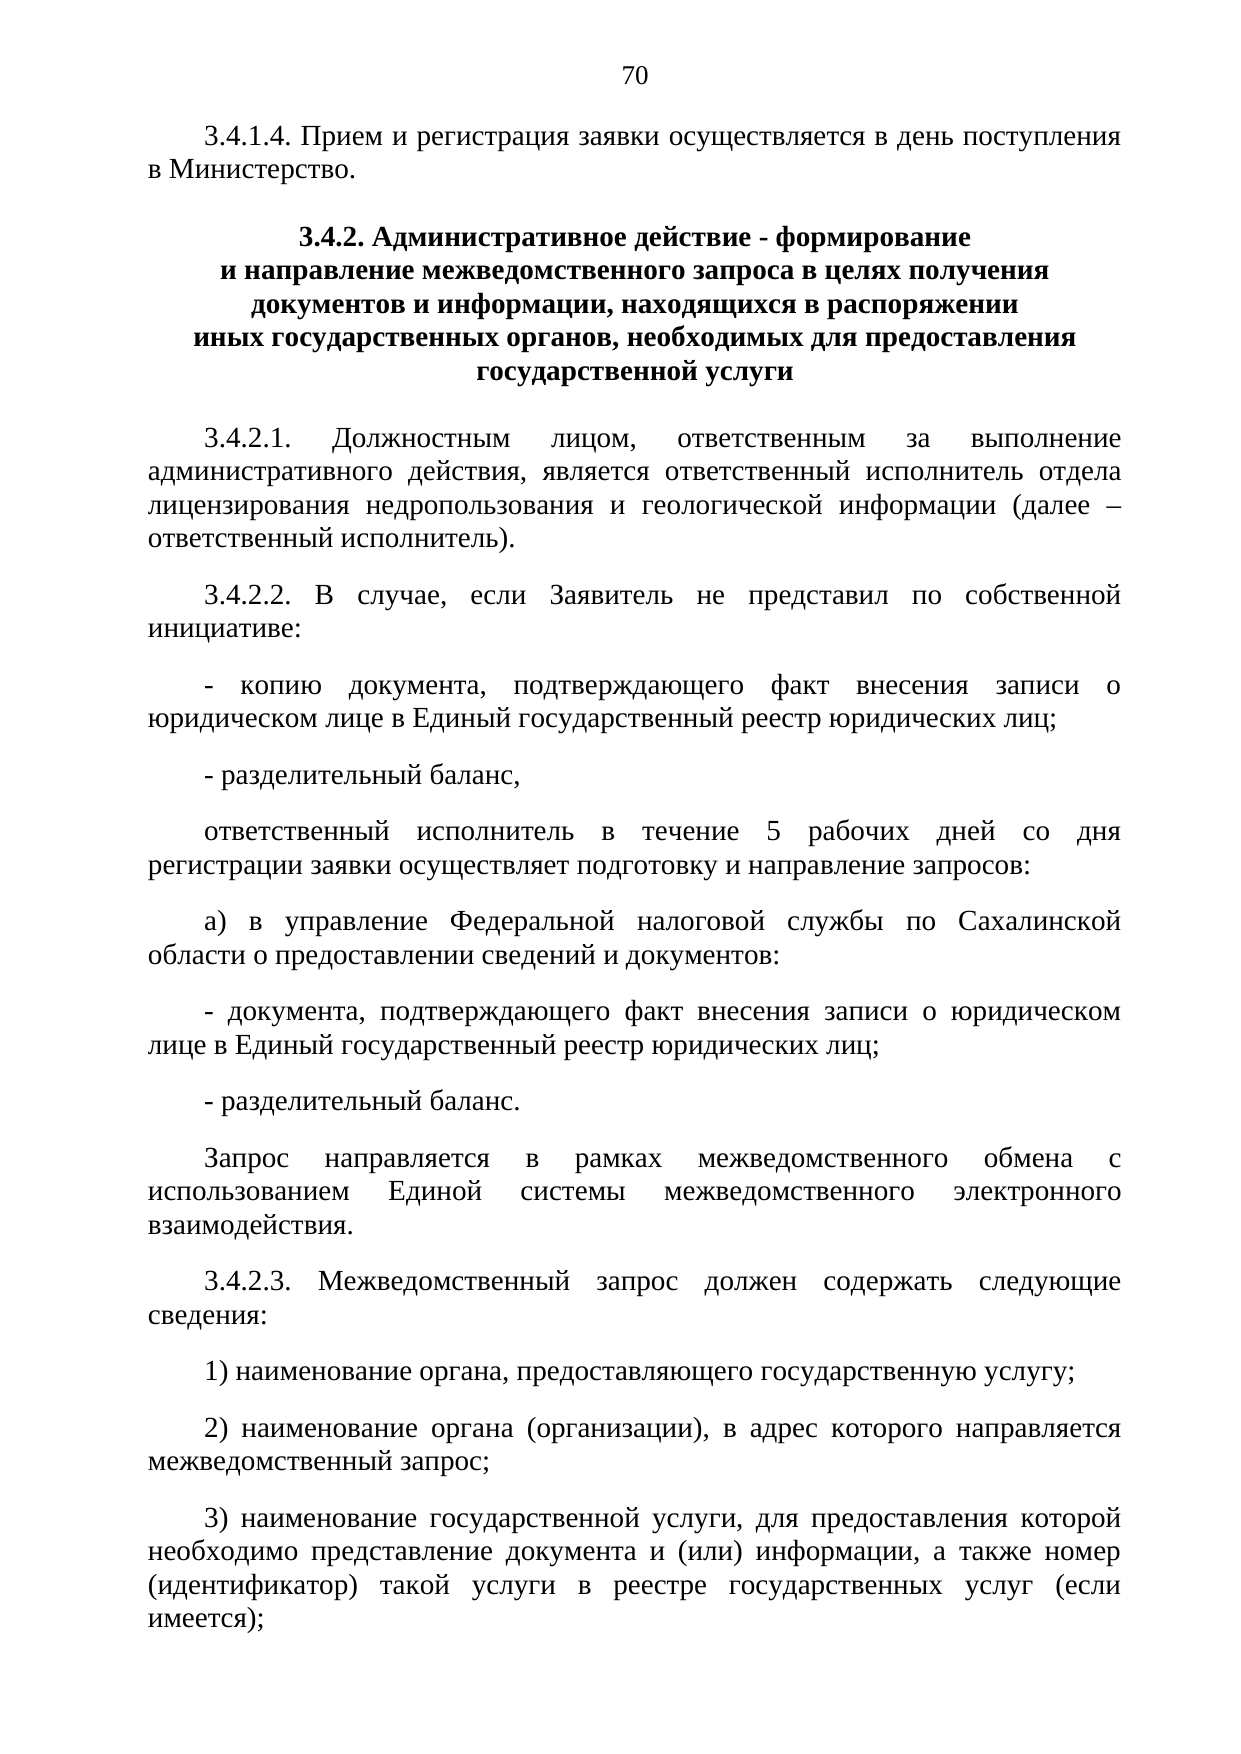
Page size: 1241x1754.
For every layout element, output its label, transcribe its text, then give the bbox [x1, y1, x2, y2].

text 3.4.2.1. Должностным лицом, ответственным за выполнение административного действия, является ответственный исполнитель отдела лицензирования недропользования и геологической информации (далее – ответственный исполнитель). [148, 420, 1122, 554]
text 3.4.2. Административное действие - формирование [148, 219, 1122, 252]
text 3.4.2.3. Межведомственный запрос должен содержать следующие сведения: [148, 1263, 1122, 1331]
text - разделительный баланс, [148, 757, 1122, 791]
text Запрос направляется в рамках межведомственного обмена с использованием Единой системы межведомственного электронного взаимодействия. [148, 1140, 1122, 1241]
text - разделительный баланс. [148, 1083, 1122, 1117]
text 3.4.1.4. Прием и регистрация заявки осуществляется в день поступления в Министерство. [148, 118, 1122, 185]
text 2) наименование органа (организации), в адрес которого направляется межведомственный запрос; [148, 1410, 1122, 1477]
text ответственный исполнитель в течение 5 рабочих дней со дня регистрации заявки осуществляет подготовку и направление запросов: [148, 813, 1122, 881]
text и направление межведомственного запроса в целях получения [148, 252, 1122, 286]
text 1) наименование органа, предоставляющего государственную услугу; [148, 1353, 1122, 1387]
text а) в управление Федеральной налоговой службы по Сахалинской области о предоставлении сведений и документов: [148, 903, 1122, 971]
text 3.4.2.2. В случае, если Заявитель не представил по собственной инициативе: [148, 577, 1122, 644]
text - документа, подтверждающего факт внесения записи о юридическом лице в Единый государственный реестр юридических лиц; [148, 993, 1122, 1061]
text иных государственных органов, необходимых для предоставления [148, 319, 1122, 353]
text - копию документа, подтверждающего факт внесения записи о юридическом лице в Единый государственный реестр юридических лиц; [148, 667, 1122, 734]
text 3) наименование государственной услуги, для предоставления которой необходимо представление документа и (или) информации, а также номер (идентификатор) такой услуги в реестре государственных услуг (если имеется); [148, 1500, 1122, 1634]
text государственной услуги [148, 353, 1122, 386]
text документов и информации, находящихся в распоряжении [148, 286, 1122, 319]
